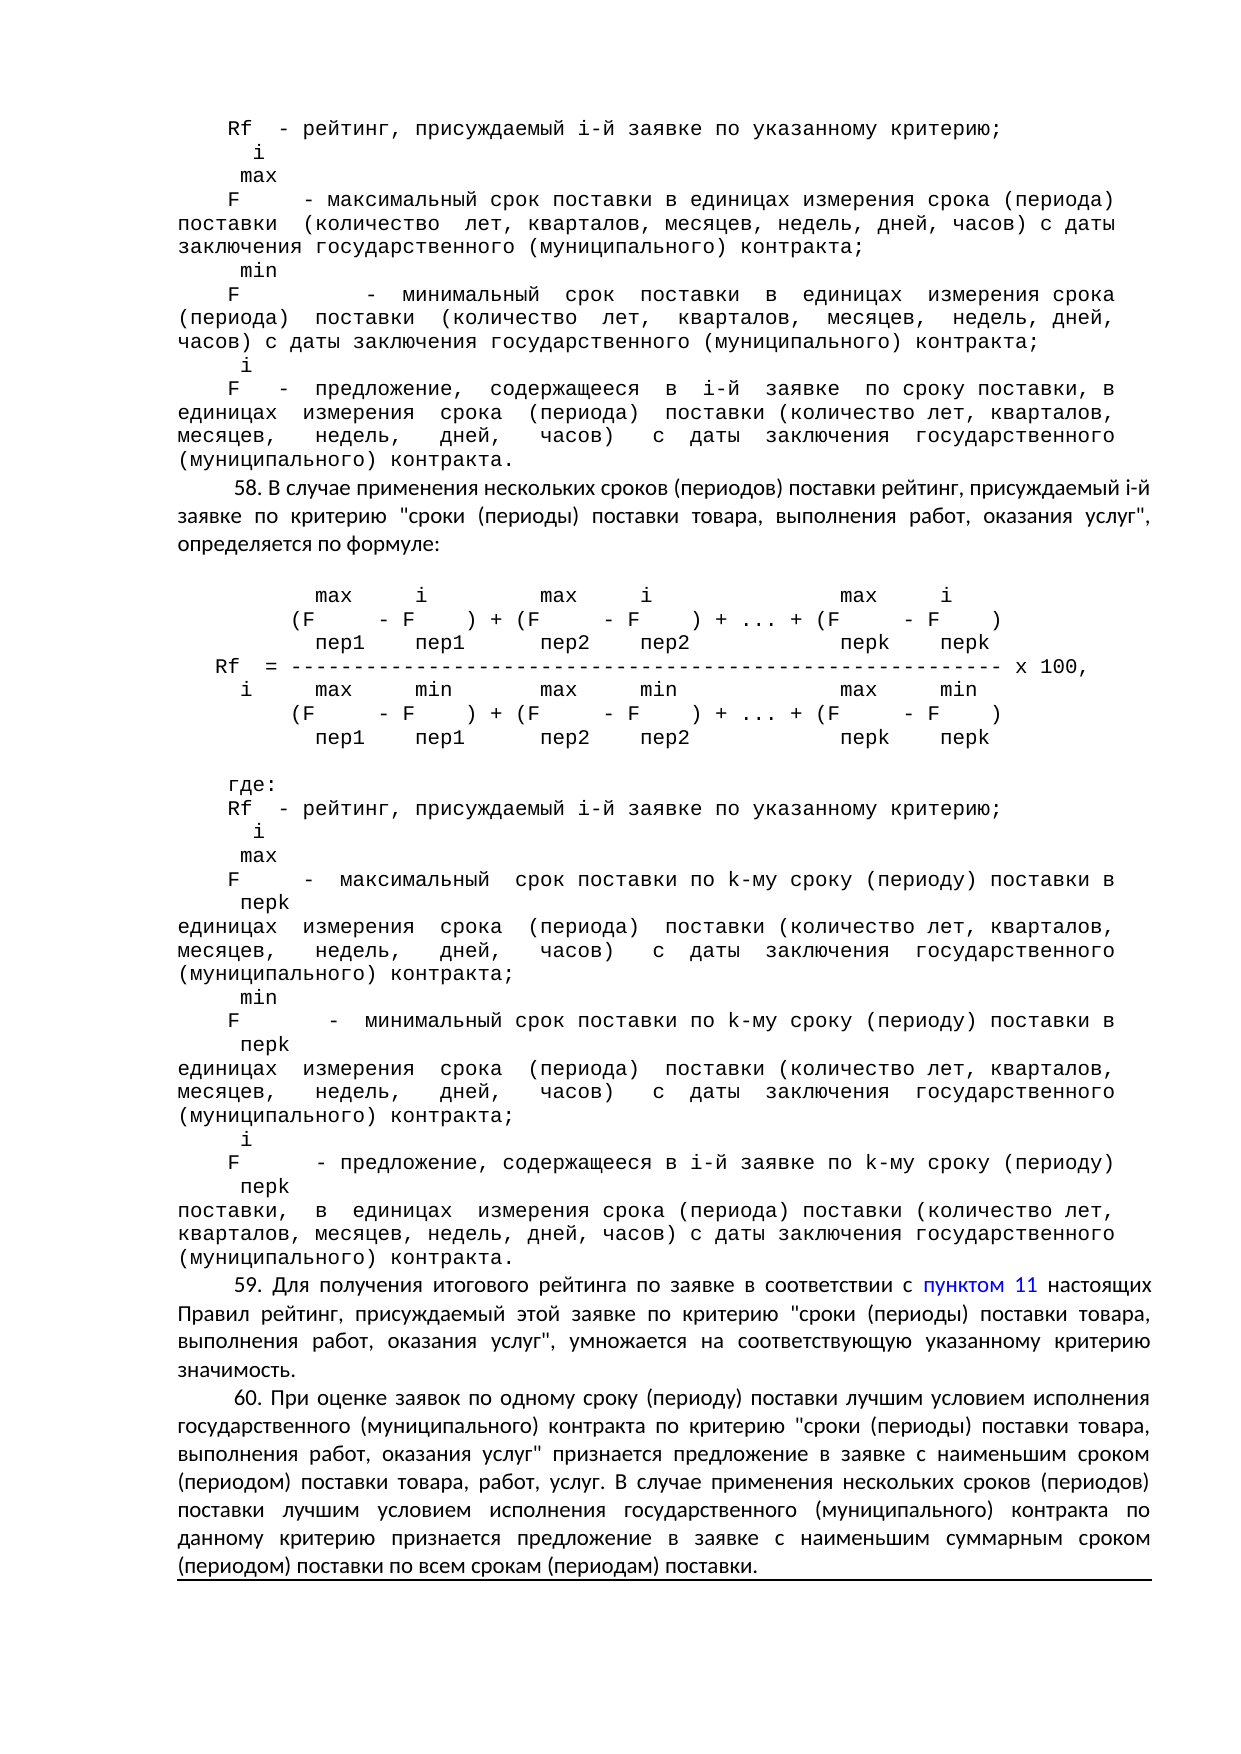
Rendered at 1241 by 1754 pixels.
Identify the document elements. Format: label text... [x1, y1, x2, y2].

text перk [177, 892, 1152, 916]
text перk [177, 1034, 1152, 1058]
text Rf - рейтинг, присуждаемый i-й заявке по указанному критерию; [177, 798, 1152, 821]
text i [177, 354, 1152, 378]
text F - минимальный срок поставки в единицах измерения срока [177, 284, 1152, 307]
text max [177, 165, 1152, 189]
text min [177, 260, 1152, 284]
text где: [177, 774, 1152, 798]
text месяцев, недель, дней, часов) с даты заключения государственного [177, 939, 1152, 963]
text F - минимальный срок поставки по k-му сроку (периоду) поставки в [177, 1011, 1152, 1034]
text F - предложение, содержащееся в i-й заявке по сроку поставки, в [177, 378, 1152, 402]
text 60. При оценке заявок по одному сроку (периоду) поставки лучшим условием исполнения государственного (муниципального) контракта по критерию "сроки (периоды) поставки товара, выполнения работ, оказания услуг" признается предложение в заявке с наименьшим сроком (периодом) поставки товара, работ, услуг. В случае применения нескольких сроков (периодов) поставки лучшим условием исполнения государственного (муниципального) контракта по данному критерию признается предложение в заявке с наименьшим суммарным сроком (периодом) поставки по всем срокам (периодам) поставки. [177, 1383, 1152, 1579]
text единицах измерения срока (периода) поставки (количество лет, кварталов, [177, 402, 1152, 426]
text (муниципального) контракта. [177, 449, 1152, 473]
text месяцев, недель, дней, часов) с даты заключения государственного [177, 1081, 1152, 1105]
text min [177, 987, 1152, 1011]
text F - предложение, содержащееся в i-й заявке по k-му сроку (периоду) [177, 1152, 1152, 1176]
text (муниципального) контракта; [177, 963, 1152, 987]
text (F - F ) + (F - F ) + ... + (F - F ) [177, 608, 1152, 632]
text i [177, 821, 1152, 845]
text единицах измерения срока (периода) поставки (количество лет, кварталов, [177, 916, 1152, 939]
text F - максимальный срок поставки по k-му сроку (периоду) поставки в [177, 869, 1152, 892]
text 59. Для получения итогового рейтинга по заявке в соответствии с пунктом 11 настоящих Правил рейтинг, присуждаемый этой заявке по критерию "сроки (периоды) поставки товара, выполнения работ, оказания услуг", умножается на соответствующую указанному критерию значимость. [177, 1271, 1152, 1383]
text F - максимальный срок поставки в единицах измерения срока (периода) [177, 189, 1152, 213]
text перk [177, 1176, 1152, 1200]
text Rf = --------------------------------------------------------- x 100, [177, 656, 1152, 679]
text (муниципального) контракта. [177, 1247, 1152, 1271]
text поставки, в единицах измерения срока (периода) поставки (количество лет, [177, 1200, 1152, 1223]
text пер1 пер1 пер2 пер2 перk перk [177, 727, 1152, 750]
text i max min max min max min [177, 679, 1152, 703]
text пер1 пер1 пер2 пер2 перk перk [177, 632, 1152, 656]
text i [177, 142, 1152, 165]
text (муниципального) контракта; [177, 1105, 1152, 1129]
text часов) с даты заключения государственного (муниципального) контракта; [177, 331, 1152, 354]
text единицах измерения срока (периода) поставки (количество лет, кварталов, [177, 1058, 1152, 1081]
text 58. В случае применения нескольких сроков (периодов) поставки рейтинг, присуждаемый i-й заявке по критерию "сроки (периоды) поставки товара, выполнения работ, оказания услуг", определяется по формуле: [177, 473, 1152, 557]
text (F - F ) + (F - F ) + ... + (F - F ) [177, 703, 1152, 727]
text кварталов, месяцев, недель, дней, часов) с даты заключения государственного [177, 1223, 1152, 1247]
text (периода) поставки (количество лет, кварталов, месяцев, недель, дней, [177, 307, 1152, 331]
text заключения государственного (муниципального) контракта; [177, 236, 1152, 260]
text i [177, 1129, 1152, 1152]
text max [177, 845, 1152, 869]
text Rf - рейтинг, присуждаемый i-й заявке по указанному критерию; [177, 118, 1152, 142]
text месяцев, недель, дней, часов) с даты заключения государственного [177, 426, 1152, 449]
text max i max i max i [177, 585, 1152, 608]
text поставки (количество лет, кварталов, месяцев, недель, дней, часов) с даты [177, 213, 1152, 236]
